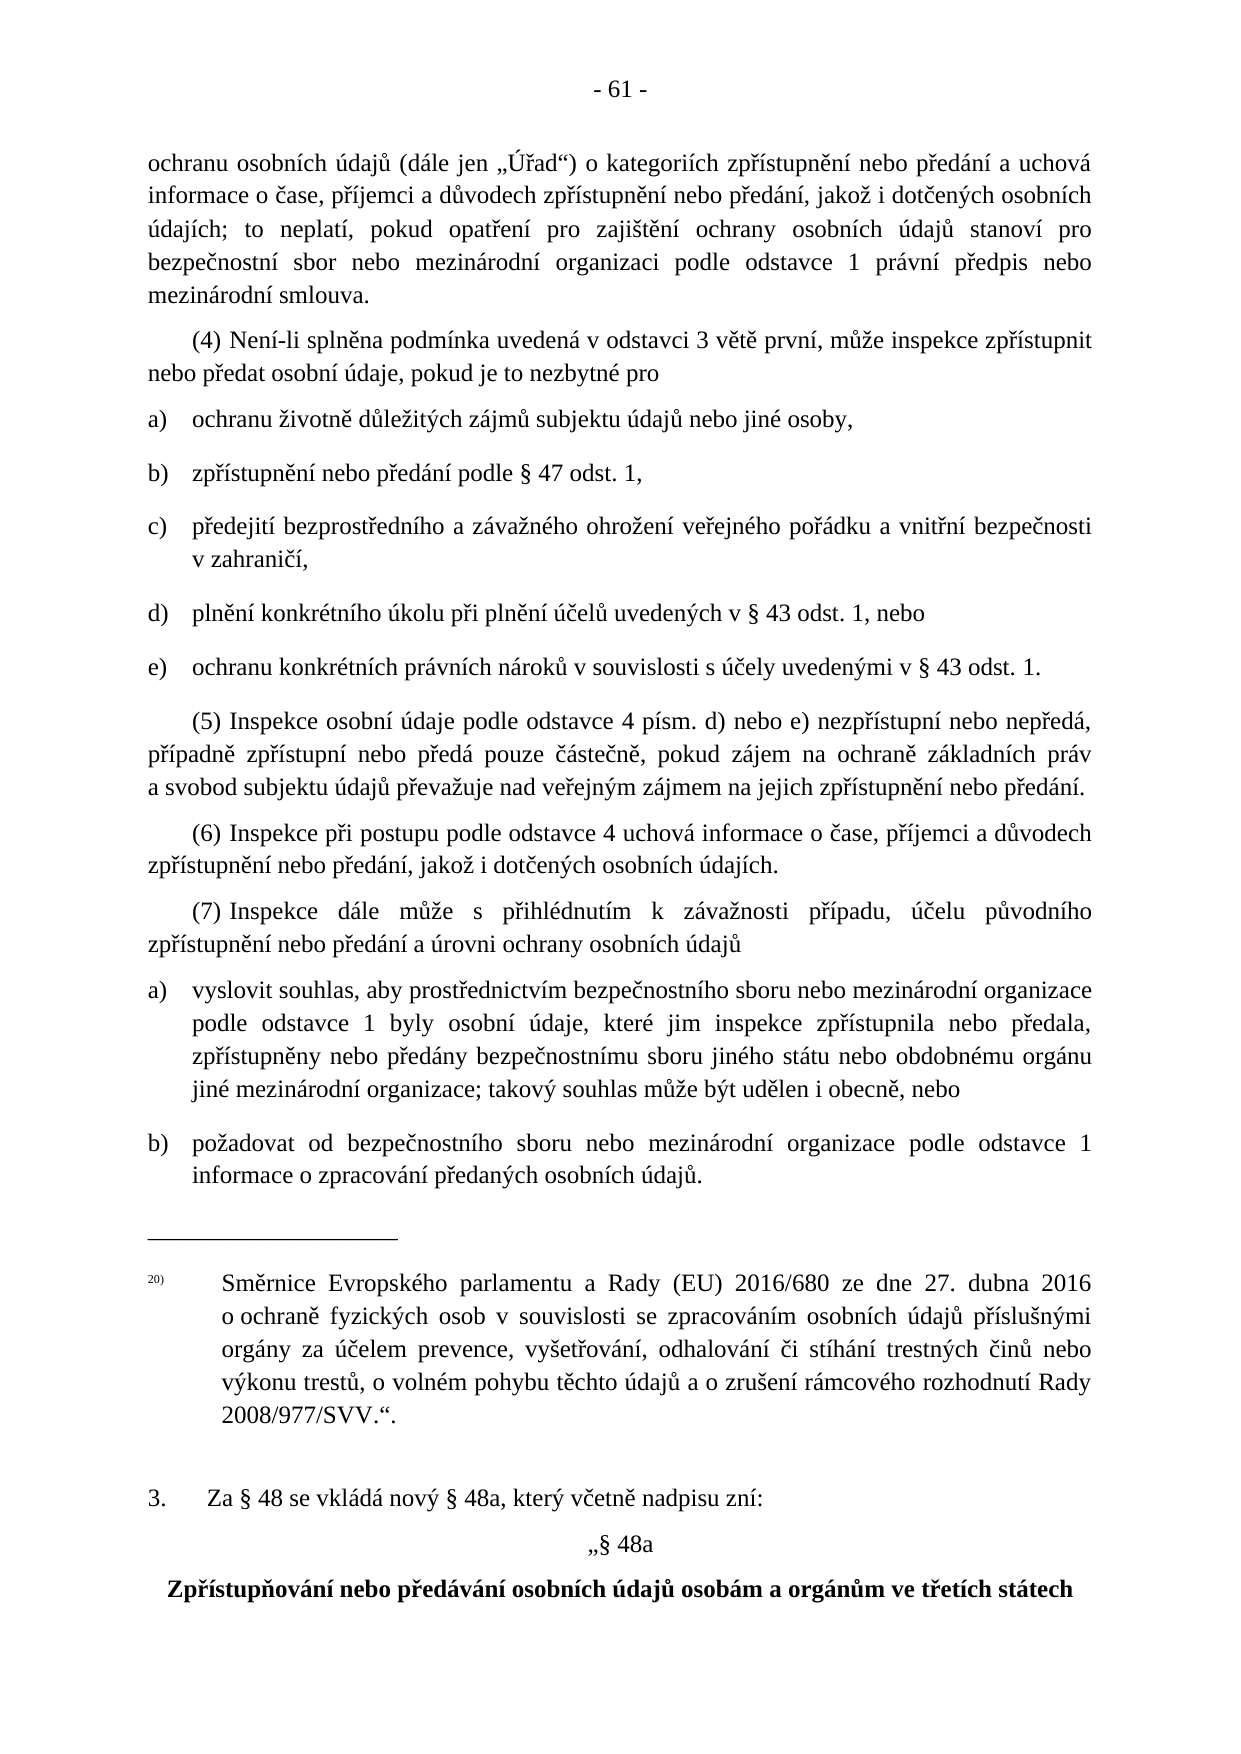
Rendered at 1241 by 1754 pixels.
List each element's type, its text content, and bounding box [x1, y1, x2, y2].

list 20) Směrnice Evropského parlamentu a Rady (EU) 2016/680 ze dne 27. dubna 2016 o ochraně fyzických osob v souvislosti se zpracováním osobních údajů příslušnými orgány za účelem prevence, vyšetřování, odhalování či stíhání trestných činů nebo výkonu trestů, o volném pohybu těchto údajů a o zrušení rámcového rozhodnutí Rady 2008/977/SVV.“. [148, 1268, 1093, 1429]
text ochranu životně důležitých zájmů subjektu údajů nebo jiné osoby, [148, 404, 1093, 432]
text ochranu konkrétních právních nároků v souvislosti s účely uvedenými v § 43 odst. 1. [148, 652, 1093, 681]
list „§ 48a [148, 1529, 1093, 1558]
text Inspekce dále může s přihlédnutím k závažnosti případu, účelu původního zpřístupnění nebo předání a úrovni ochrany osobních údajů [148, 896, 1093, 958]
list Zpřístupňování nebo předávání osobních údajů osobám a orgánům ve třetích státech [148, 1574, 1093, 1603]
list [148, 148, 1093, 308]
text Inspekce při postupu podle odstavce 4 uchová informace o čase, příjemci a důvodech zpřístupnění nebo předání, jakož i dotčených osobních údajích. [148, 818, 1093, 879]
list Není-li splněna podmínka uvedená v odstavci 3 větě první, může inspekce zpřístupnit nebo předat osobní údaje, pokud je to nezbytné pro [148, 325, 1093, 387]
text Inspekce osobní údaje podle odstavce 4 písm. d) nebo e) nezpřístupní nebo nepředá, případně zpřístupní nebo předá pouze částečně, pokud zájem na ochraně základních práv a svobod subjektu údajů převažuje nad veřejným zájmem na jejich zpřístupnění nebo předání. [148, 706, 1093, 801]
text požadovat od bezpečnostního sboru nebo mezinárodní organizace podle odstavce 1 informace o zpracování předaných osobních údajů. [148, 1128, 1093, 1189]
text předejití bezprostředního a závažného ohrožení veřejného pořádku a vnitřní bezpečnosti v zahraničí, [148, 511, 1093, 573]
list ____________________ [148, 1214, 1093, 1243]
text plnění konkrétního úkolu při plnění účelů uvedených v § 43 odst. 1, nebo [148, 598, 1093, 627]
text vyslovit souhlas, aby prostřednictvím bezpečnostního sboru nebo mezinárodní organizace podle odstavce 1 byly osobní údaje, které jim inspekce zpřístupnila nebo předala, zpřístupněny nebo předány bezpečnostnímu sboru jiného státu nebo obdobnému orgánu jiné mezinárodní organizace; takový souhlas může být udělen i obecně, nebo [148, 975, 1093, 1102]
text Za § 48 se vkládá nový § 48a, který včetně nadpisu zní: [148, 1483, 1093, 1512]
text zpřístupnění nebo předání podle § 47 odst. 1, [148, 458, 1093, 486]
